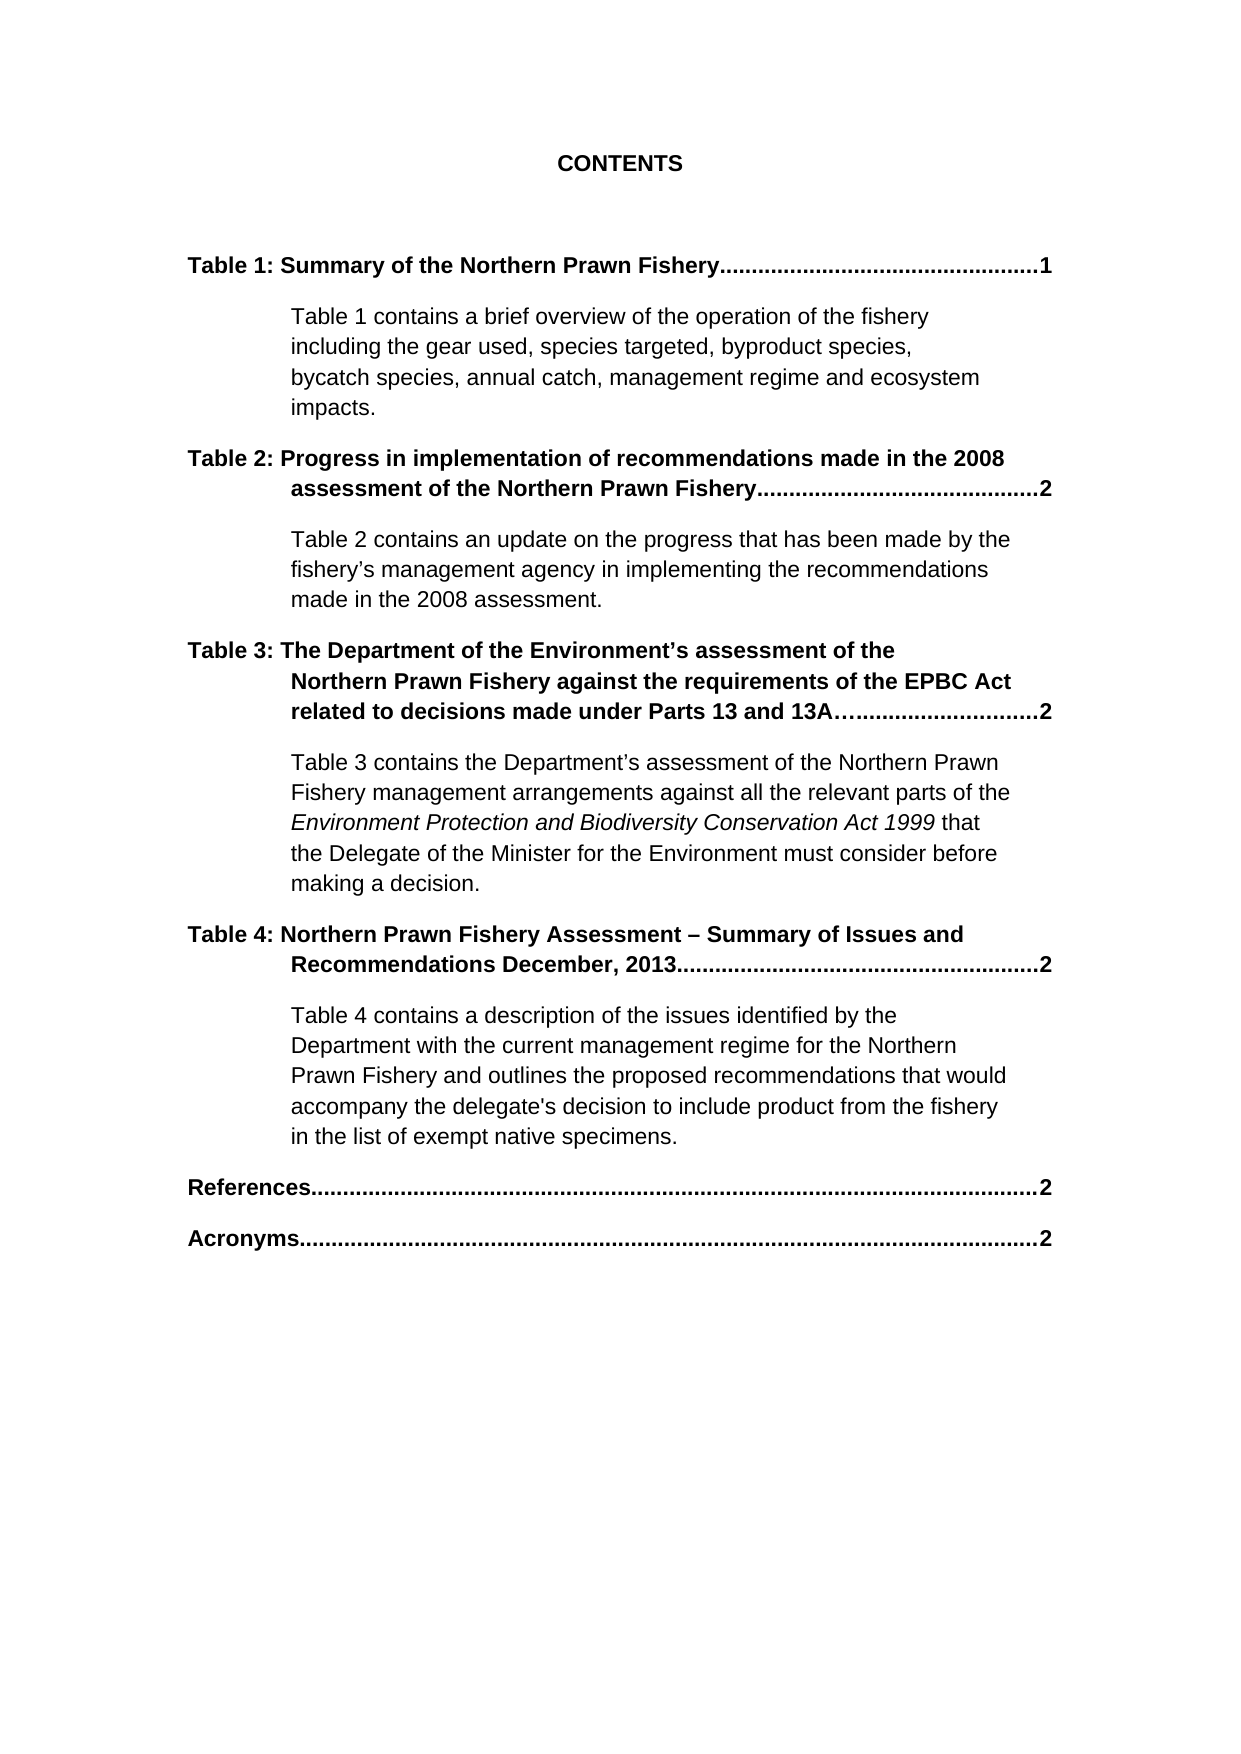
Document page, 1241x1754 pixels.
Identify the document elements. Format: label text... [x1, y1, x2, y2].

text Table 2 contains an update on the progress that has been made by the fishery’s management agency in implementing the recommendations made in the 2008 assessment. [291, 526, 1012, 613]
text Table 1: Summary of the Northern Prawn Fishery 1 [187, 252, 1053, 278]
text Acronyms 2 [187, 1225, 1053, 1251]
text References 2 [187, 1174, 1053, 1200]
text Contents [187, 150, 1053, 176]
text Table 2: Progress in implementation of recommendations made in the 2008 assessment of the Northern Prawn Fishery 2 [187, 445, 1053, 501]
text Table 4: Northern Prawn Fishery Assessment – Summary of Issues and Recommendations December, 2013 2 [187, 921, 1053, 977]
text Table 1 contains a brief overview of the operation of the fishery including the gear used, species targeted, byproduct species, bycatch species, annual catch, management regime and ecosystem impacts. [291, 303, 1012, 420]
text Table 3 contains the Department’s assessment of the Northern Prawn Fishery management arrangements against all the relevant parts of the Environment Protection and Biodiversity Conservation Act 1999 that the Delegate of the Minister for the Environment must consider before making a decision. [291, 749, 1012, 896]
text Table 3: The Department of the Environment’s assessment of the Northern Prawn Fishery against the requirements of the EPBC Act related to decisions made under Parts 13 and 13A… 2 [187, 637, 1053, 724]
text Table 4 contains a description of the issues identified by the Department with the current management regime for the Northern Prawn Fishery and outlines the proposed recommendations that would accompany the delegate's decision to include product from the fishery in the list of exempt native specimens. [291, 1002, 1012, 1149]
